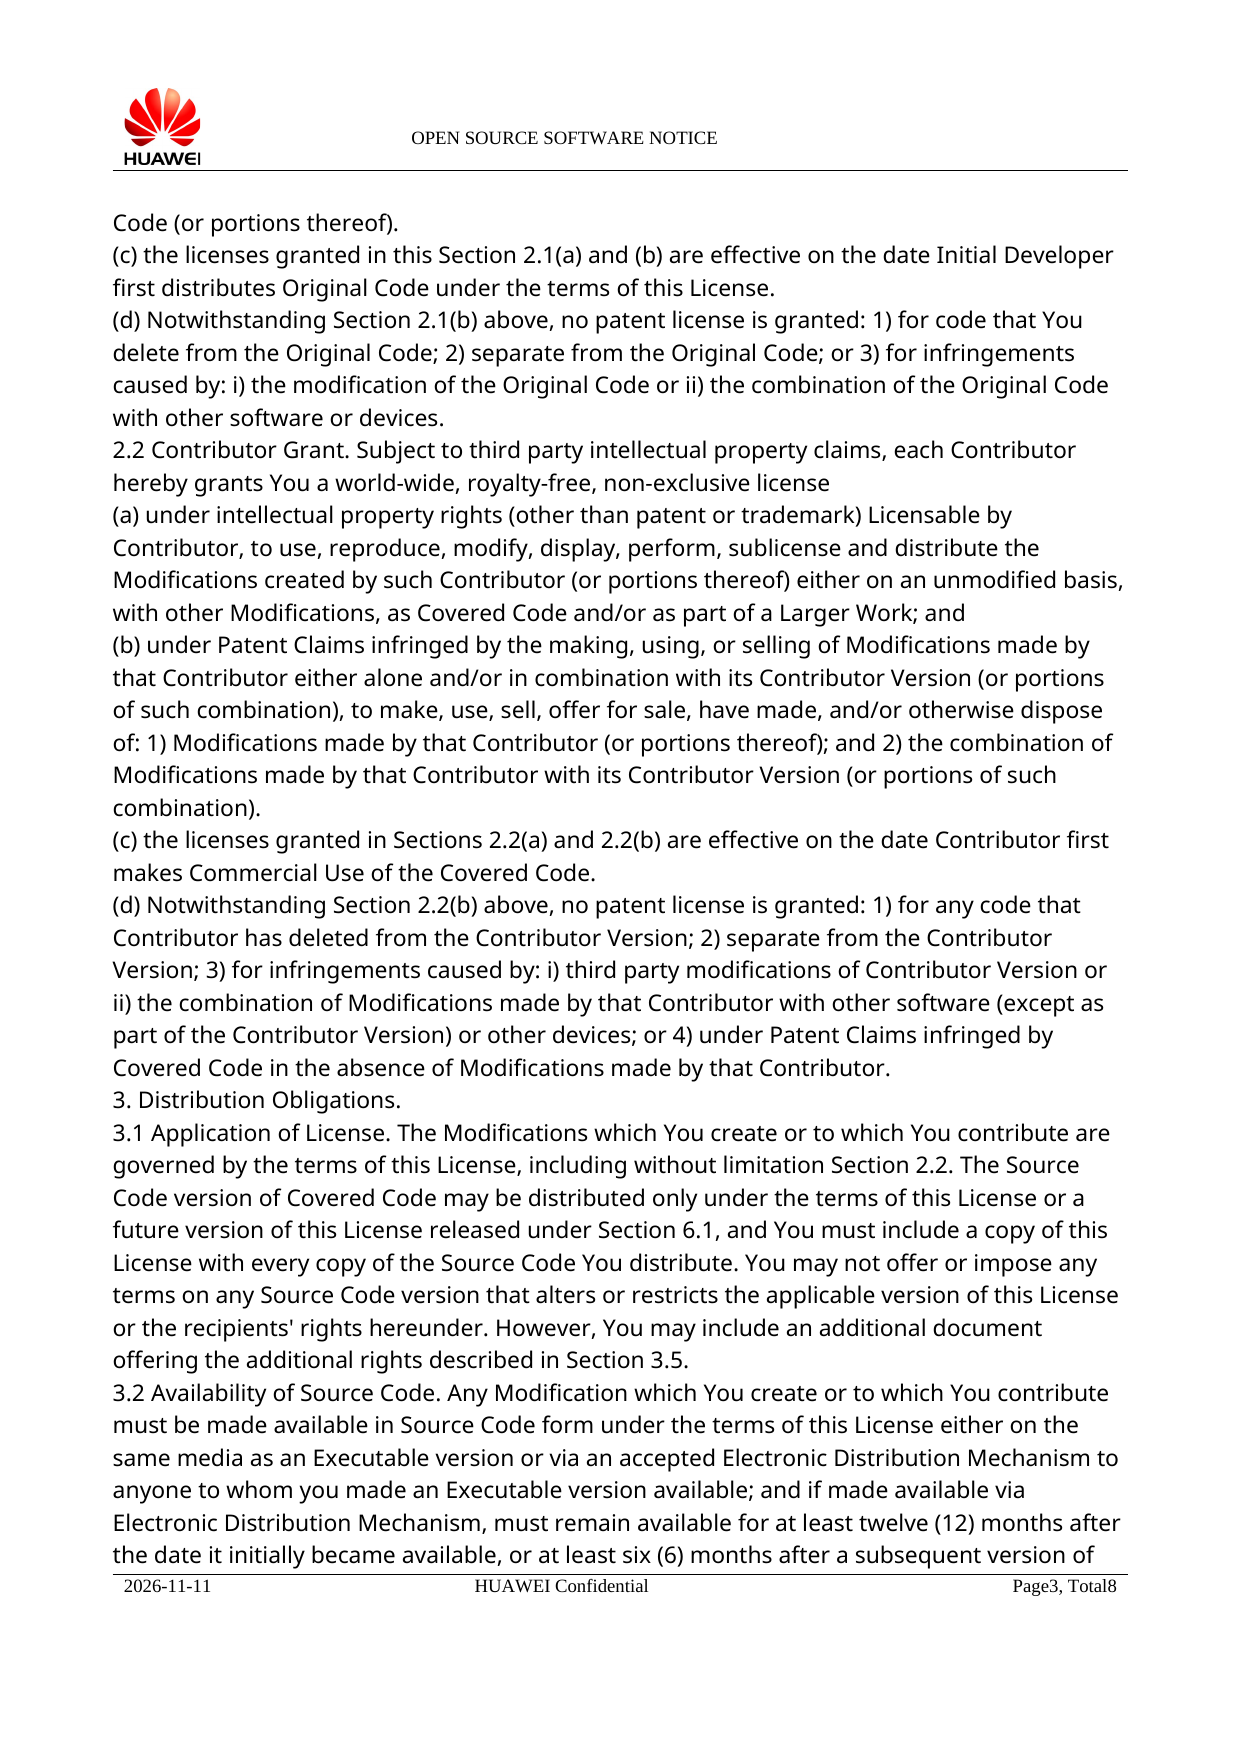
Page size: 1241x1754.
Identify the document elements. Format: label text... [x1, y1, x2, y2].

text (c) the licenses granted in Sections 2.2(a) and 2.2(b) are effective on the date Contributor first makes Commercial Use of the Covered Code. [112, 824, 1128, 889]
picture [124, 88, 201, 165]
text 3.1 Application of License. The Modifications which You create or to which You contribute are governed by the terms of this License, including without limitation Section 2.2. The Source Code version of Covered Code may be distributed only under the terms of this License or a future version of this License released under Section 6.1, and You must include a copy of this License with every copy of the Source Code You distribute. You may not offer or impose any terms on any Source Code version that alters or restricts the applicable version of this License or the recipients' rights hereunder. However, You may include an additional document offering the additional rights described in Section 3.5. [112, 1116, 1128, 1376]
text 2.2 Contributor Grant. Subject to third party intellectual property claims, each Contributor hereby grants You a world-wide, royalty-free, non-exclusive license [112, 434, 1128, 499]
text (b) under Patent Claims infringed by the making, using, or selling of Modifications made by that Contributor either alone and/or in combination with its Contributor Version (or portions of such combination), to make, use, sell, offer for sale, have made, and/or otherwise dispose of: 1) Modifications made by that Contributor (or portions thereof); and 2) the combination of Modifications made by that Contributor with its Contributor Version (or portions of such combination). [112, 629, 1128, 824]
text (a) under intellectual property rights (other than patent or trademark) Licensable by Contributor, to use, reproduce, modify, display, perform, sublicense and distribute the Modifications created by such Contributor (or portions thereof) either on an unmodified basis, with other Modifications, as Covered Code and/or as part of a Larger Work; and [112, 499, 1128, 629]
text 3. Distribution Obligations. [112, 1084, 1128, 1116]
text (c) the licenses granted in this Section 2.1(a) and (b) are effective on the date Initial Developer first distributes Original Code under the terms of this License. [112, 239, 1128, 304]
text (d) Notwithstanding Section 2.1(b) above, no patent license is granted: 1) for code that You delete from the Original Code; 2) separate from the Original Code; or 3) for infringements caused by: i) the modification of the Original Code or ii) the combination of the Original Code with other software or devices. [112, 304, 1128, 434]
text (d) Notwithstanding Section 2.2(b) above, no patent license is granted: 1) for any code that Contributor has deleted from the Contributor Version; 2) separate from the Contributor Version; 3) for infringements caused by: i) third party modifications of Contributor Version or ii) the combination of Modifications made by that Contributor with other software (except as part of the Contributor Version) or other devices; or 4) under Patent Claims infringed by Covered Code in the absence of Modifications made by that Contributor. [112, 889, 1128, 1084]
